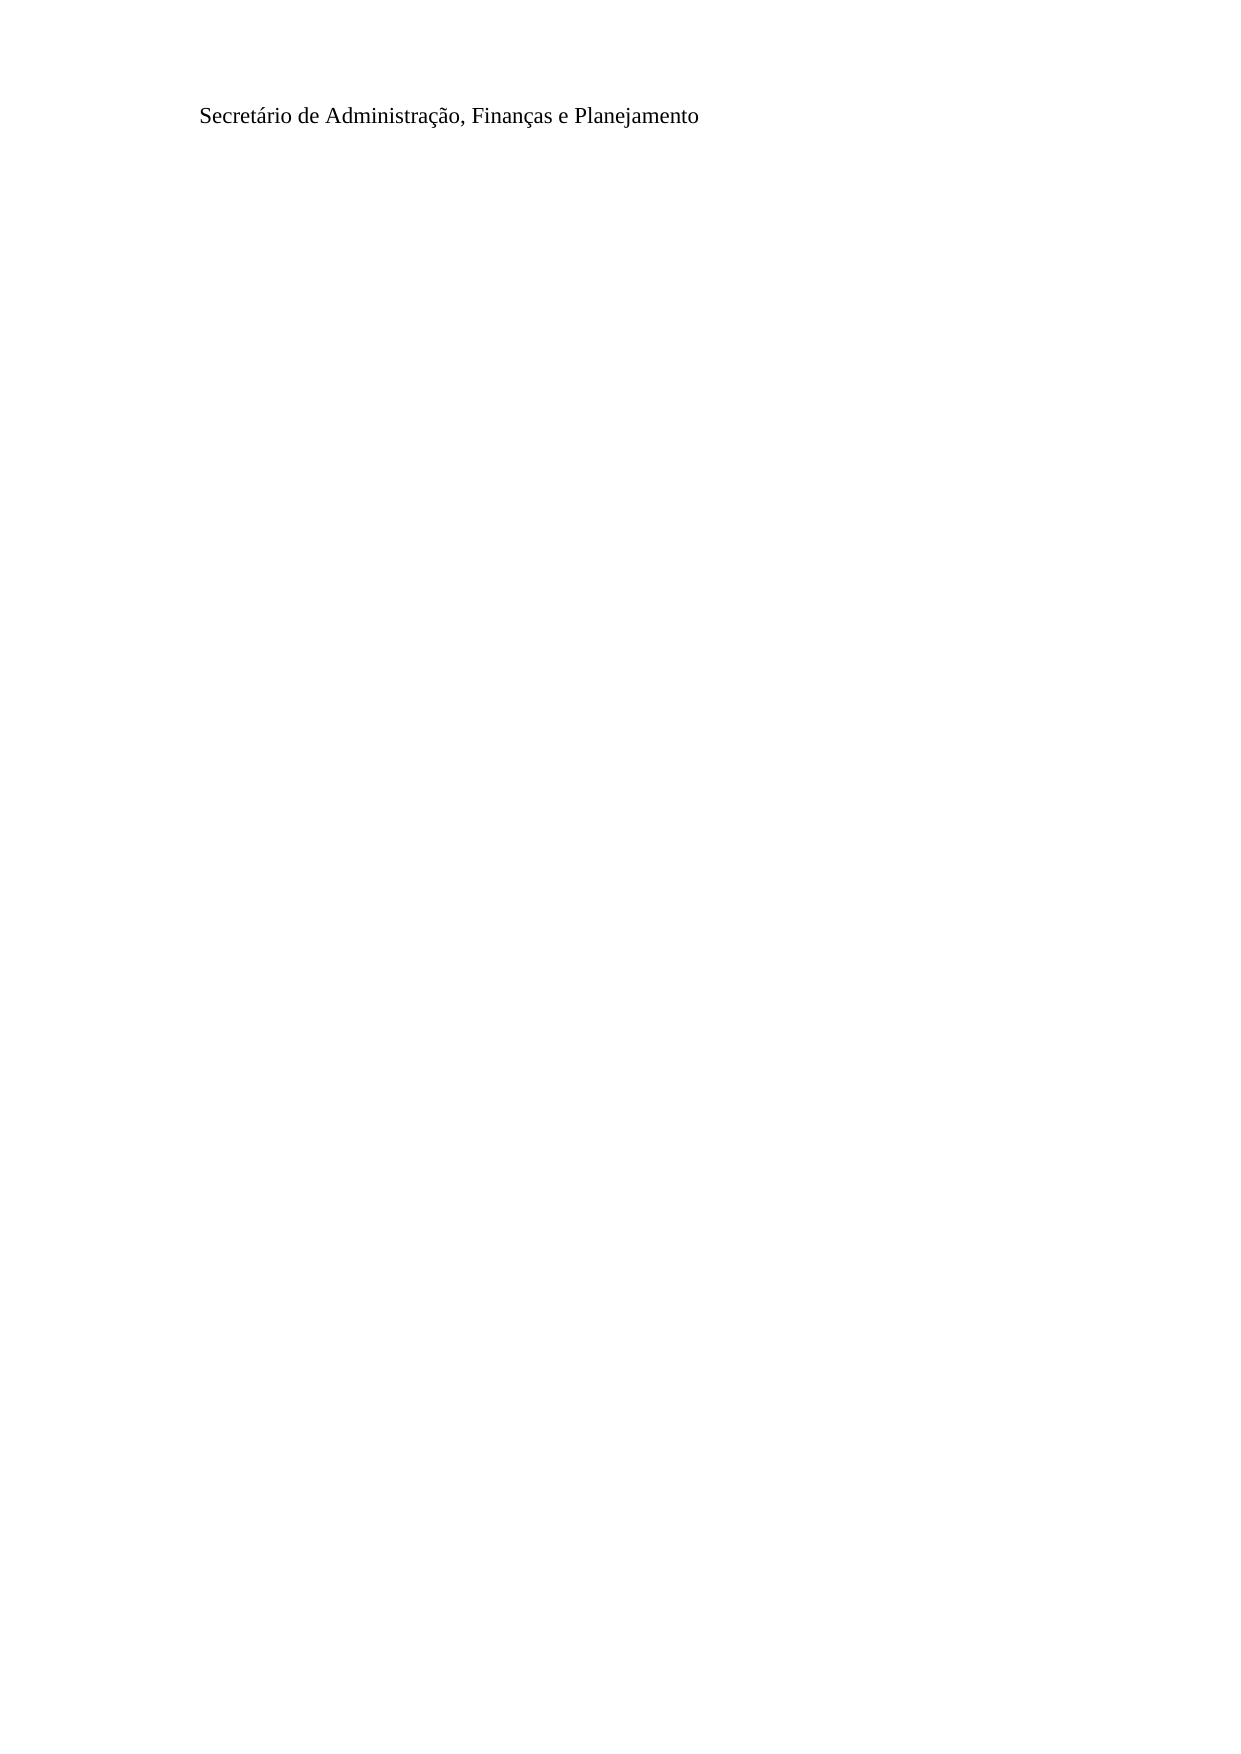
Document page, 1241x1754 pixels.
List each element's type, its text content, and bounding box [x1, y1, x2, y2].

text Secretário de Administração, Finanças e Planejamento [125, 102, 1129, 129]
